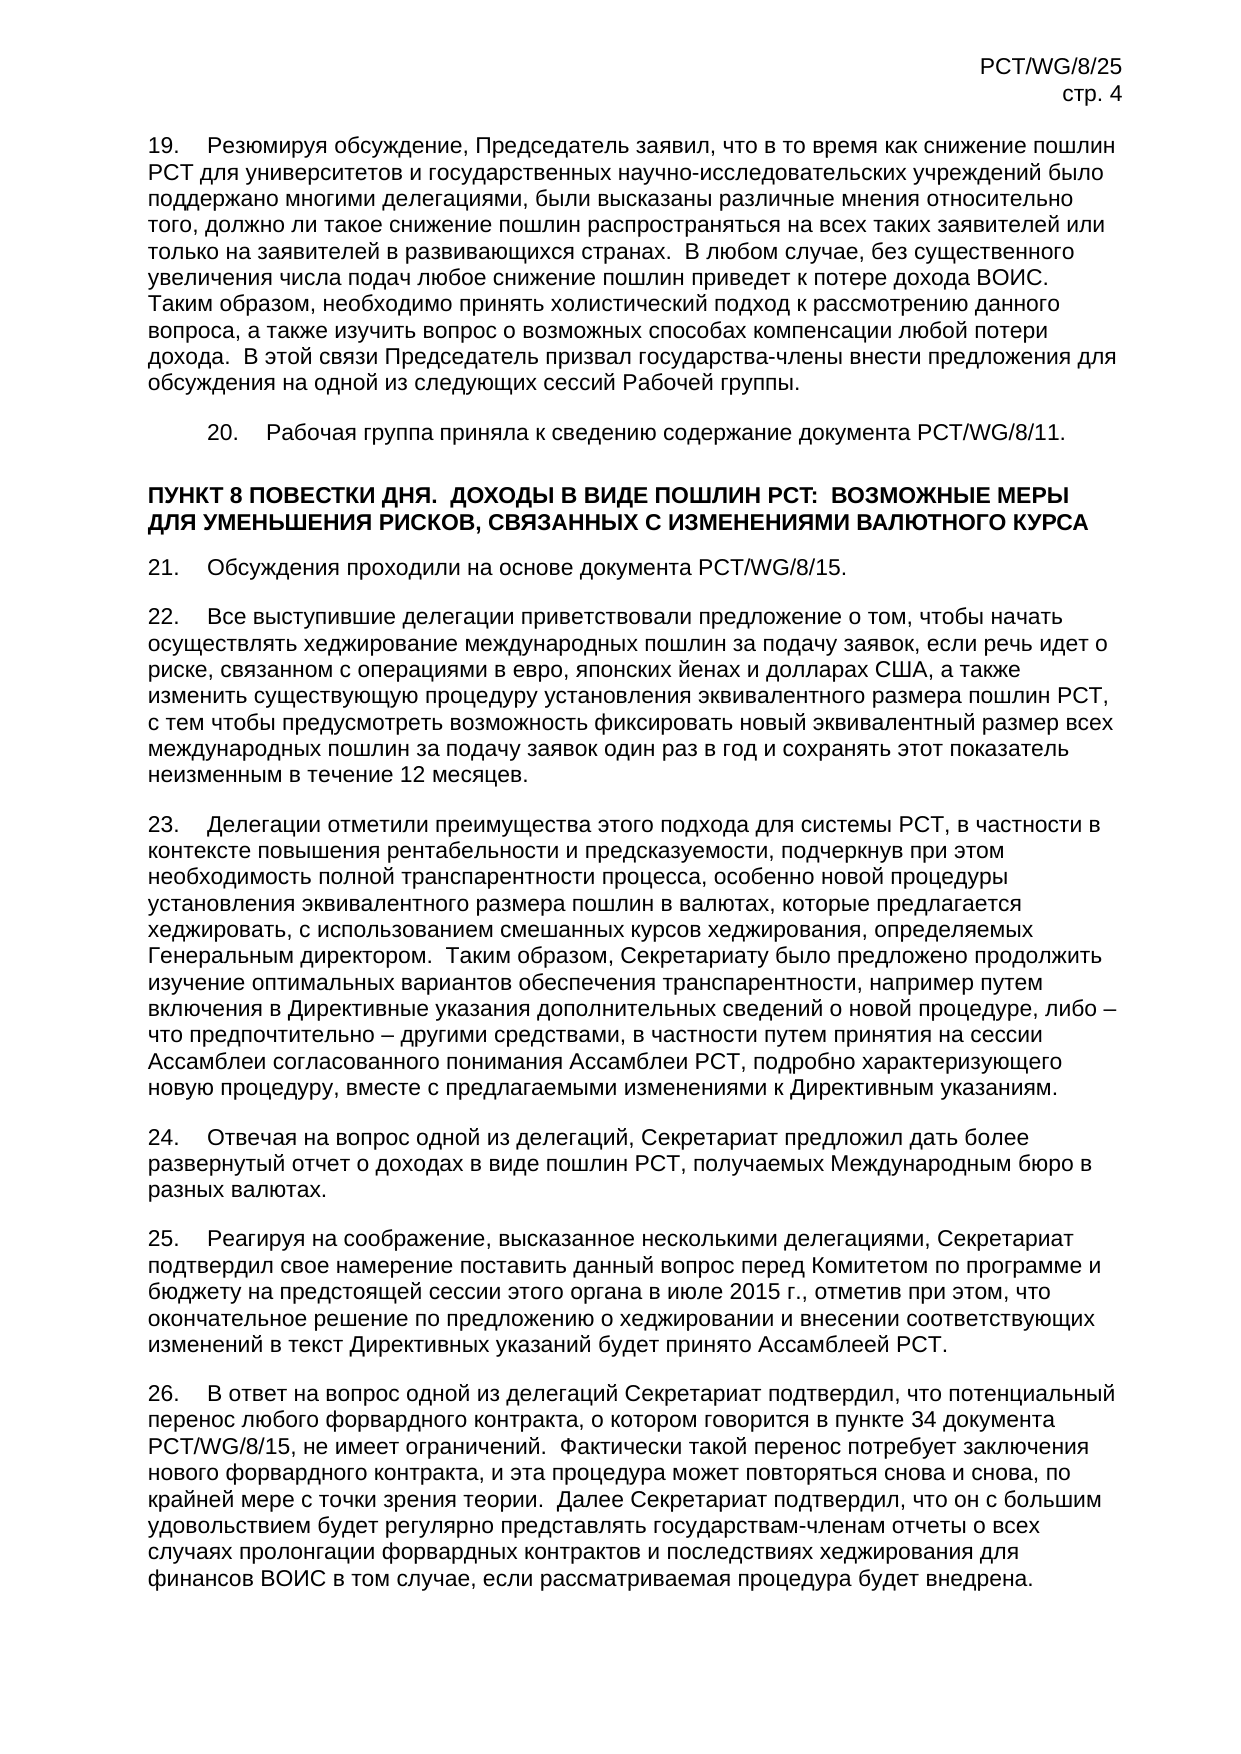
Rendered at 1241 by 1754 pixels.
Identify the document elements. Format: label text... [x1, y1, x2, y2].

text Все выступившие делегации приветствовали предложение о том, чтобы начать осуществлять хеджирование международных пошлин за подачу заявок, если речь идет о риске, связанном с операциями в евро, японских йенах и долларах США, а также изменить существующую процедуру установления эквивалентного размера пошлин РСТ, с тем чтобы предусмотреть возможность фиксировать новый эквивалентный размер всех международных пошлин за подачу заявок один раз в год и сохранять этот показатель неизменным в течение 12 месяцев. [148, 603, 1122, 788]
text Обсуждения проходили на основе документа PCT/WG/8/15. [148, 554, 1122, 580]
text Резюмируя обсуждение, Председатель заявил, что в то время как снижение пошлин РСТ для университетов и государственных научно-исследовательских учреждений было поддержано многими делегациями, были высказаны различные мнения относительно того, должно ли такое снижение пошлин распространяться на всех таких заявителей или только на заявителей в развивающихся странах. В любом случае, без существенного увеличения числа подач любое снижение пошлин приведет к потере дохода ВОИС. Таким образом, необходимо принять холистический подход к рассмотрению данного вопроса, а также изучить вопрос о возможных способах компенсации любой потери дохода. В этой связи Председатель призвал государства-члены внести предложения для обсуждения на одной из следующих сессий Рабочей группы. [148, 132, 1122, 396]
text Рабочая группа приняла к сведению содержание документа PCT/WG/8/11. [207, 419, 1122, 445]
text Отвечая на вопрос одной из делегаций, Секретариат предложил дать более развернутый отчет о доходах в виде пошлин РСТ, получаемых Международным бюро в разных валютах. [148, 1123, 1122, 1202]
text Реагируя на соображение, высказанное несколькими делегациями, Секретариат подтвердил свое намерение поставить данный вопрос перед Комитетом по программе и бюджету на предстоящей сессии этого органа в июле 2015 г., отметив при этом, что окончательное решение по предложению о хеджировании и внесении соответствующих изменений в текст Директивных указаний будет принято Ассамблеей РСТ. [148, 1225, 1122, 1357]
subtitle ПУНКТ 8 ПОВЕСТКИ ДНЯ. ДОХОДЫ В ВИДЕ ПОШЛИН PCT: ВОЗМОЖНЫЕ МЕРЫ ДЛЯ УМЕНЬШЕНИЯ РИСКОВ, СВЯЗАННЫХ С ИЗМЕНЕНИЯМИ ВАЛЮТНОГО КУРСА [148, 482, 1122, 535]
text В ответ на вопрос одной из делегаций Секретариат подтвердил, что потенциальный перенос любого форвардного контракта, о котором говорится в пункте 34 документа PCT/WG/8/15, не имеет ограничений. Фактически такой перенос потребует заключения нового форвардного контракта, и эта процедура может повторяться снова и снова, по крайней мере с точки зрения теории. Далее Секретариат подтвердил, что он с большим удовольствием будет регулярно представлять государствам-членам отчеты о всех случаях пролонгации форвардных контрактов и последствиях хеджирования для финансов ВОИС в том случае, если рассматриваемая процедура будет внедрена. [148, 1380, 1122, 1591]
text Делегации отметили преимущества этого подхода для системы РСТ, в частности в контексте повышения рентабельности и предсказуемости, подчеркнув при этом необходимость полной транспарентности процесса, особенно новой процедуры установления эквивалентного размера пошлин в валютах, которые предлагается хеджировать, с использованием смешанных курсов хеджирования, определяемых Генеральным директором. Таким образом, Секретариату было предложено продолжить изучение оптимальных вариантов обеспечения транспарентности, например путем включения в Директивные указания дополнительных сведений о новой процедуре, либо – что предпочтительно – другими средствами, в частности путем принятия на сессии Ассамблеи согласованного понимания Ассамблеи РСТ, подробно характеризующего новую процедуру, вместе с предлагаемыми изменениями к Директивным указаниям. [148, 811, 1122, 1101]
